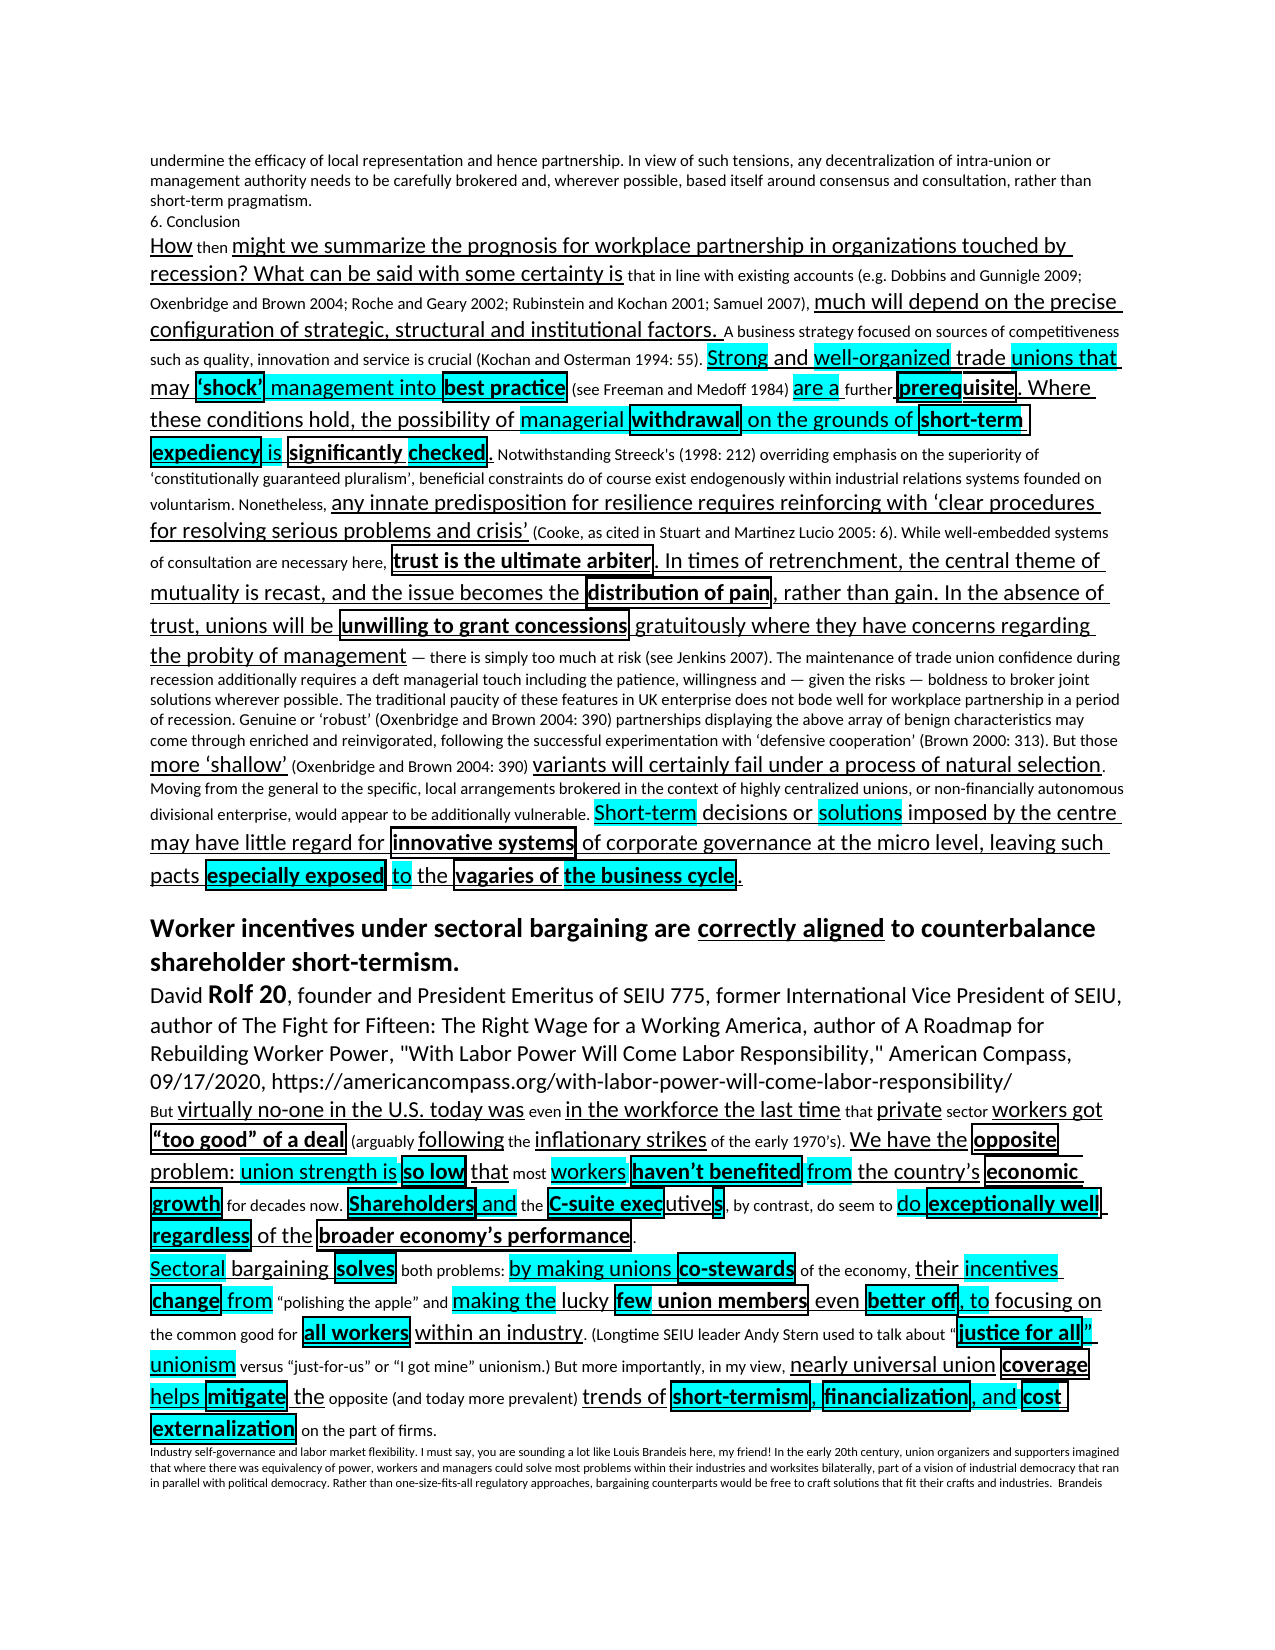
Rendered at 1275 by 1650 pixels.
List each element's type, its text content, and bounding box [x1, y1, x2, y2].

text How then might we summarize the prognosis for workplace partnership in organizations touched by recession? What can be said with some certainty is that in line with existing accounts (e.g. Dobbins and Gunnigle 2009; Oxenbridge and Brown 2004; Roche and Geary 2002; Rubinstein and Kochan 2001; Samuel 2007), much will depend on the precise configuration of strategic, structural and institutional factors. A business strategy focused on sources of competitiveness such as quality, innovation and service is crucial (Kochan and Osterman 1994: 55). Strong and well-organized trade unions that may ‘shock’ management into best practice (see Freeman and Medoff 1984) are a further prerequisite. Where these conditions hold, the possibility of managerial withdrawal on the grounds of short-term expediency is significantly checked. Notwithstanding Streeck's (1998: 212) overriding emphasis on the superiority of ‘constitutionally guaranteed pluralism’, beneficial constraints do of course exist endogenously within industrial relations systems founded on voluntarism. Nonetheless, any innate predisposition for resilience requires reinforcing with ‘clear procedures for resolving serious problems and crisis’ (Cooke, as cited in Stuart and Martinez Lucio 2005: 6). While well-embedded systems of consultation are necessary here, trust is the ultimate arbiter. In times of retrenchment, the central theme of mutuality is recast, and the issue becomes the distribution of pain, rather than gain. In the absence of trust, unions will be unwilling to grant concessions gratuitously where they have concerns regarding the probity of management — there is simply too much at risk (see Jenkins 2007). The maintenance of trade union confidence during recession additionally requires a deft managerial touch including the patience, willingness and — given the risks — boldness to broker joint solutions wherever possible. The traditional paucity of these features in UK enterprise does not bode well for workplace partnership in a period of recession. Genuine or ‘robust’ (Oxenbridge and Brown 2004: 390) partnerships displaying the above array of benign characteristics may come through enriched and reinvigorated, following the successful experimentation with ‘defensive cooperation’ (Brown 2000: 313). But those more ‘shallow’ (Oxenbridge and Brown 2004: 390) variants will certainly fail under a process of natural selection. Moving from the general to the specific, local arrangements brokered in the context of highly centralized unions, or non-financially autonomous divisional enterprise, would appear to be additionally vulnerable. Short-term decisions or solutions imposed by the centre may have little regard for innovative systems of corporate governance at the micro level, leaving such pacts especially exposed to the vagaries of the business cycle. [150, 231, 1125, 891]
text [150, 150, 1125, 211]
text 6. Conclusion [150, 211, 1125, 231]
text Sectoral bargaining solves both problems: by making unions co-stewards of the economy, their incentives change from “polishing the apple” and making the lucky few union members even better off, to focusing on the common good for all workers within an industry. (Longtime SEIU leader Andy Stern used to talk about “justice for all” unionism versus “just-for-us” or “I got mine” unionism.) But more importantly, in my view, nearly universal union coverage helps mitigate the opposite (and today more prevalent) trends of short-termism, financialization, and cost externalization on the part of firms. [150, 1252, 1125, 1445]
text But virtually no-one in the U.S. today was even in the workforce the last time that private sector workers got “too good” of a deal (arguably following the inflationary strikes of the early 1970’s). We have the opposite problem: union strength is so low that most workers haven’t benefited from the country’s economic growth for decades now. Shareholders and the C-suite executives, by contrast, do seem to do exceptionally well regardless of the broader economy’s performance. [150, 1095, 1125, 1252]
subtitle Worker incentives under sectoral bargaining are correctly aligned to counterbalance shareholder short-termism. [150, 912, 1125, 978]
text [150, 1445, 1125, 1491]
text David Rolf 20, founder and President Emeritus of SEIU 775, former International Vice President of SEIU, author of The Fight for Fifteen: The Right Wage for a Working America, author of A Roadmap for Rebuilding Worker Power, "With Labor Power Will Come Labor Responsibility," American Compass, 09/17/2020, https://americancompass.org/with-labor-power-will-come-labor-responsibility/ [150, 978, 1125, 1095]
